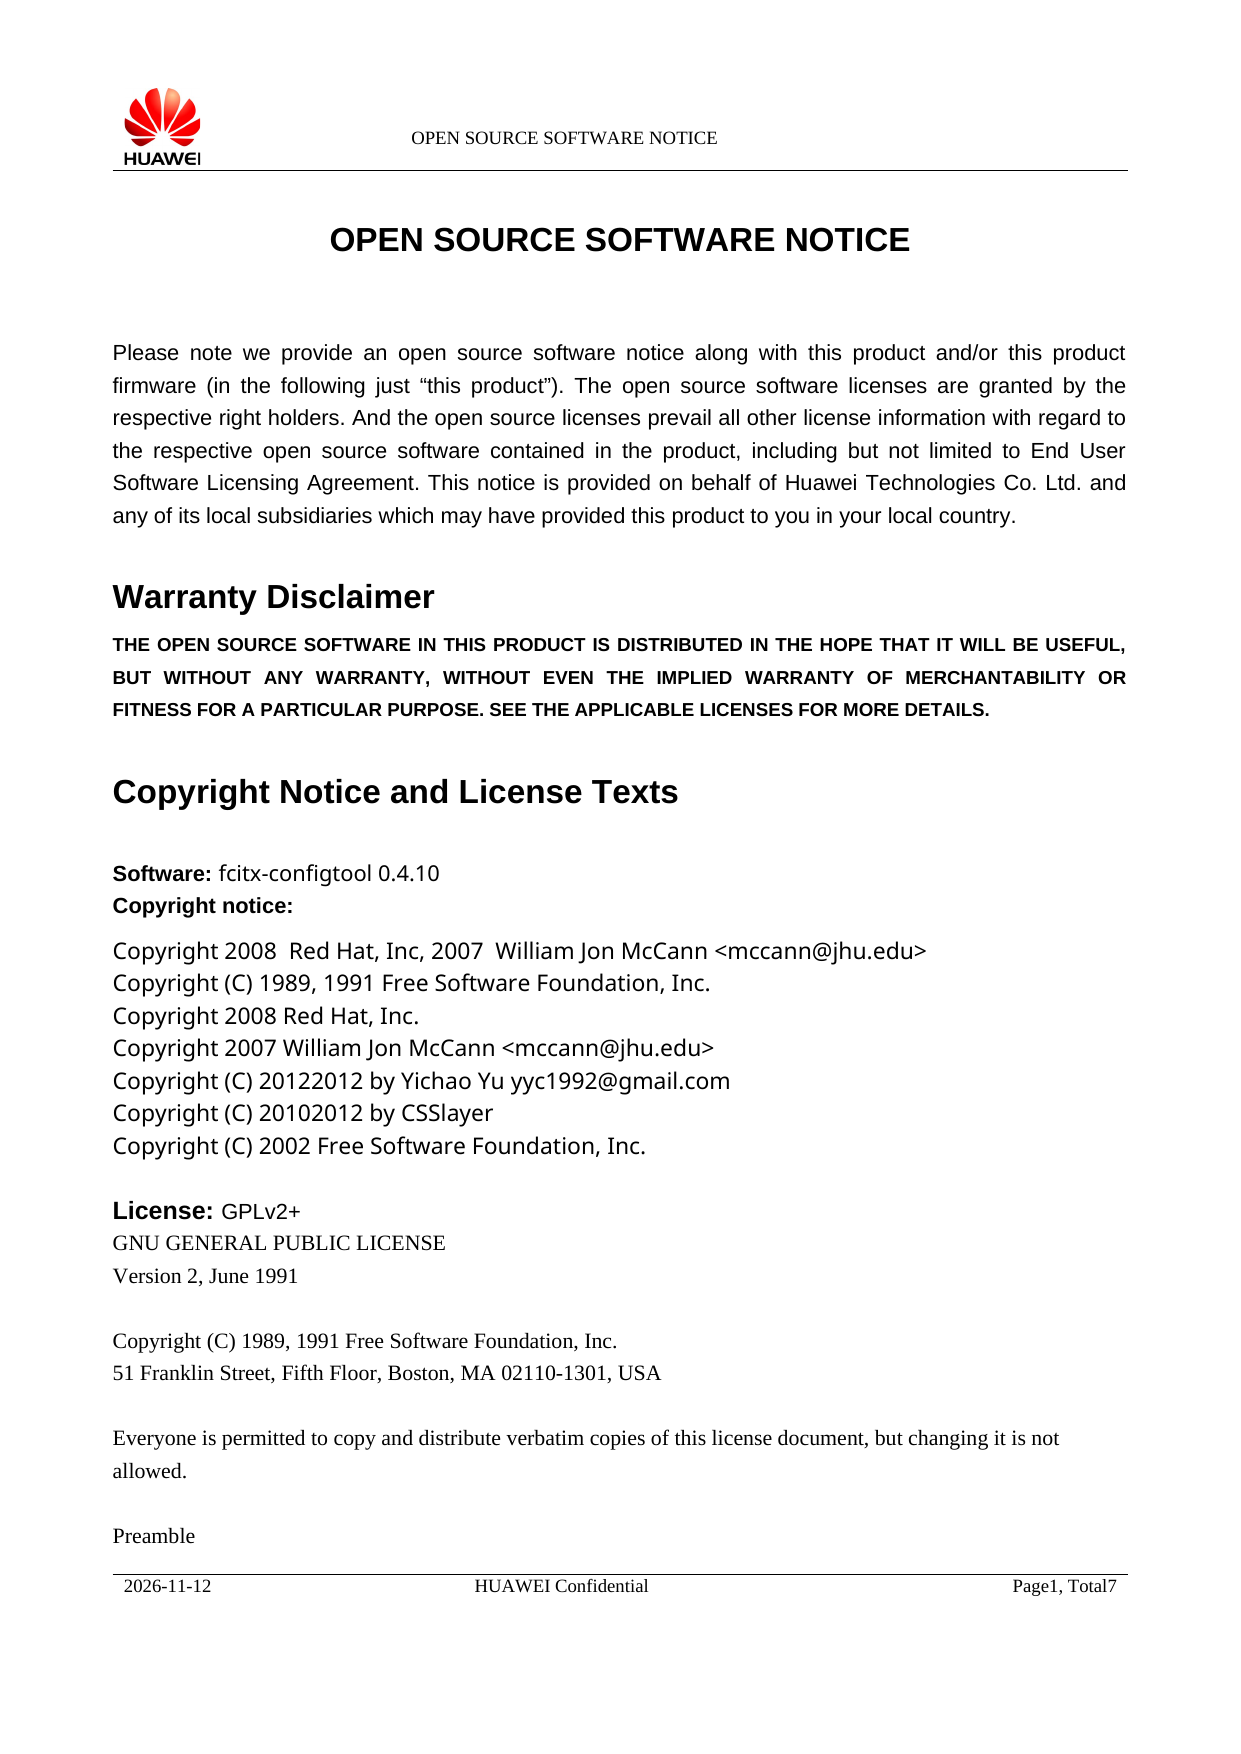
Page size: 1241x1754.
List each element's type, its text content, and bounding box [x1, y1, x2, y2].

text Copyright (C) 20122012 by Yichao Yu yyc1992@gmail.com [112, 1064, 1128, 1096]
text Copyright 2007 William Jon McCann <mccann@jhu.edu> [112, 1031, 1128, 1064]
text Copyright Notice and License Texts [112, 759, 1128, 824]
text Copyright 2008 Red Hat, Inc. [112, 999, 1128, 1031]
text License: GPLv2+ [112, 1194, 1128, 1226]
text Warranty Disclaimer [112, 564, 1128, 629]
text Copyright (C) 2002 Free Software Foundation, Inc. [112, 1129, 1128, 1161]
title Software: fcitx-configtool 0.4.10 [112, 856, 1128, 889]
text OPEN SOURCE SOFTWARE NOTICE [112, 206, 1128, 271]
text Copyright (C) 20102012 by CSSlayer [112, 1096, 1128, 1129]
text The open source software in this product is distributed in the hope that it will be useful, but WITHOUT ANY WARRANTY, without even the implied warranty of MERCHANTABILITY or FITNESS FOR A PARTICULAR PURPOSE. See the applicable licenses for more details. [112, 629, 1128, 726]
text Please note we provide an open source software notice along with this product and/or this product firmware (in the following just “this product”). The open source software licenses are granted by the respective right holders. And the open source licenses prevail all other license information with regard to the respective open source software contained in the product, including but not limited to End User Software Licensing Agreement. This notice is provided on behalf of Huawei Technologies Co. Ltd. and any of its local subsidiaries which may have provided this product to you in your local country. [112, 336, 1128, 531]
text Copyright (C) 1989, 1991 Free Software Foundation, Inc. [112, 966, 1128, 999]
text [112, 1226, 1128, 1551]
text Copyright 2008 Red Hat, Inc, 2007 William Jon McCann <mccann@jhu.edu> [112, 934, 1128, 966]
picture [124, 88, 201, 165]
text Copyright notice: [112, 889, 1128, 921]
